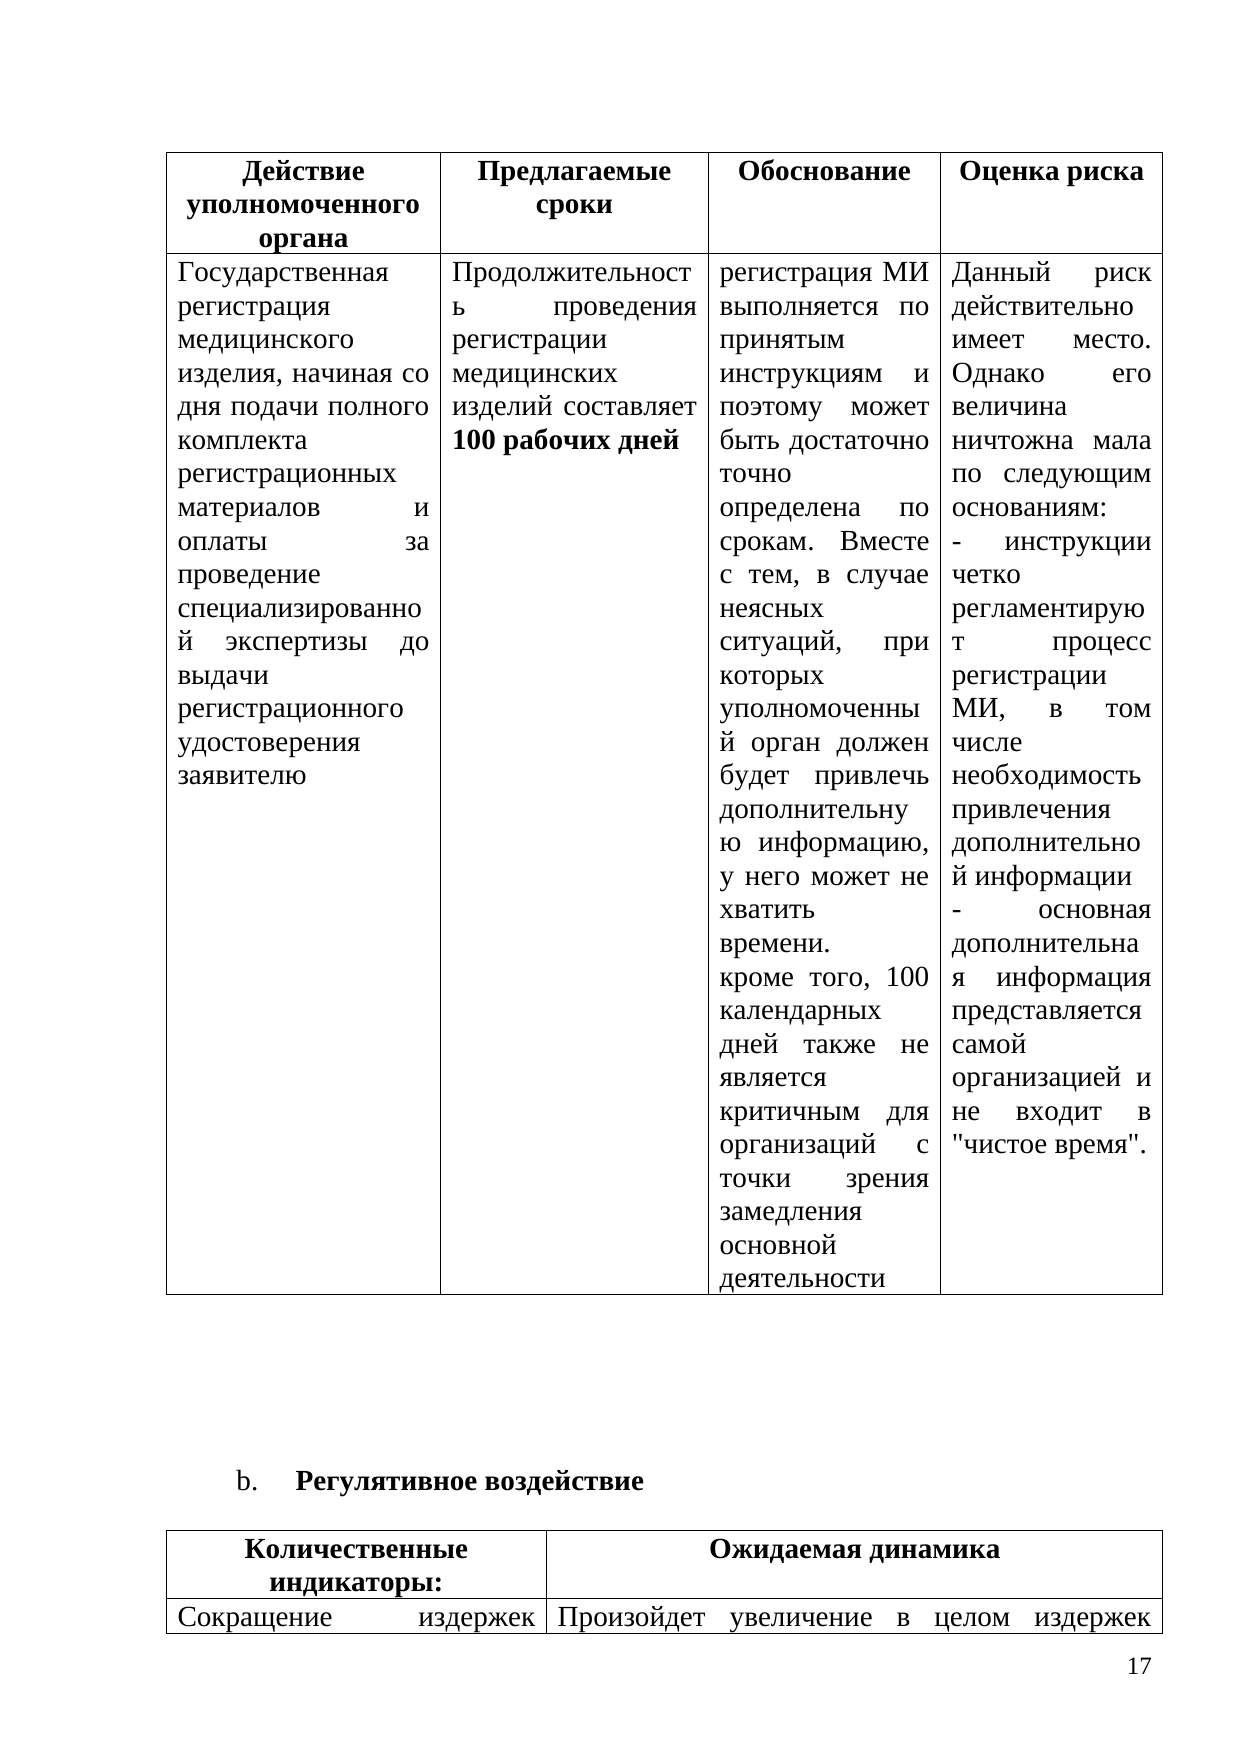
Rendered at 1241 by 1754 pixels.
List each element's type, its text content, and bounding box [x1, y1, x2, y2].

table_header Обоснование [709, 153, 940, 253]
table_cell Продолжительность проведения регистрации медицинских изделий составляет 100 рабочих дней [441, 254, 708, 1294]
table_header Количественные индикаторы: [167, 1531, 546, 1598]
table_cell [547, 1599, 1162, 1633]
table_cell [167, 1599, 546, 1633]
table_cell регистрация МИ выполняется по принятым инструкциям и поэтому может быть достаточно точно определена по срокам. Вместе с тем, в случае неясных ситуаций, при которых уполномоченный орган должен будет привлечь дополнительную информацию, у него может не хватить времени. кроме того, 100 календарных дней также не является критичным для организаций с точки зрения замедления основной деятельности [709, 254, 940, 1294]
subtitle Регулятивное воздействие [177, 1463, 1152, 1496]
table_cell Данный риск действительно имеет место. Однако его величина ничтожна мала по следующим основаниям: - инструкции четко регламентируют процесс регистрации МИ, в том числе необходимость привлечения дополнительной информации - основная дополнительная информация представляется самой организацией и не входит в "чистое время". [941, 254, 1162, 1294]
table_header Предлагаемые сроки [441, 153, 708, 253]
table_header Ожидаемая динамика [547, 1531, 1162, 1598]
table_header Действие уполномоченного органа [167, 153, 440, 253]
table_cell Государственная регистрация медицинского изделия, начиная со дня подачи полного комплекта регистрационных материалов и оплаты за проведение специализированной экспертизы до выдачи регистрационного удостоверения заявителю [167, 254, 440, 1294]
table_header Оценка риска [941, 153, 1162, 253]
